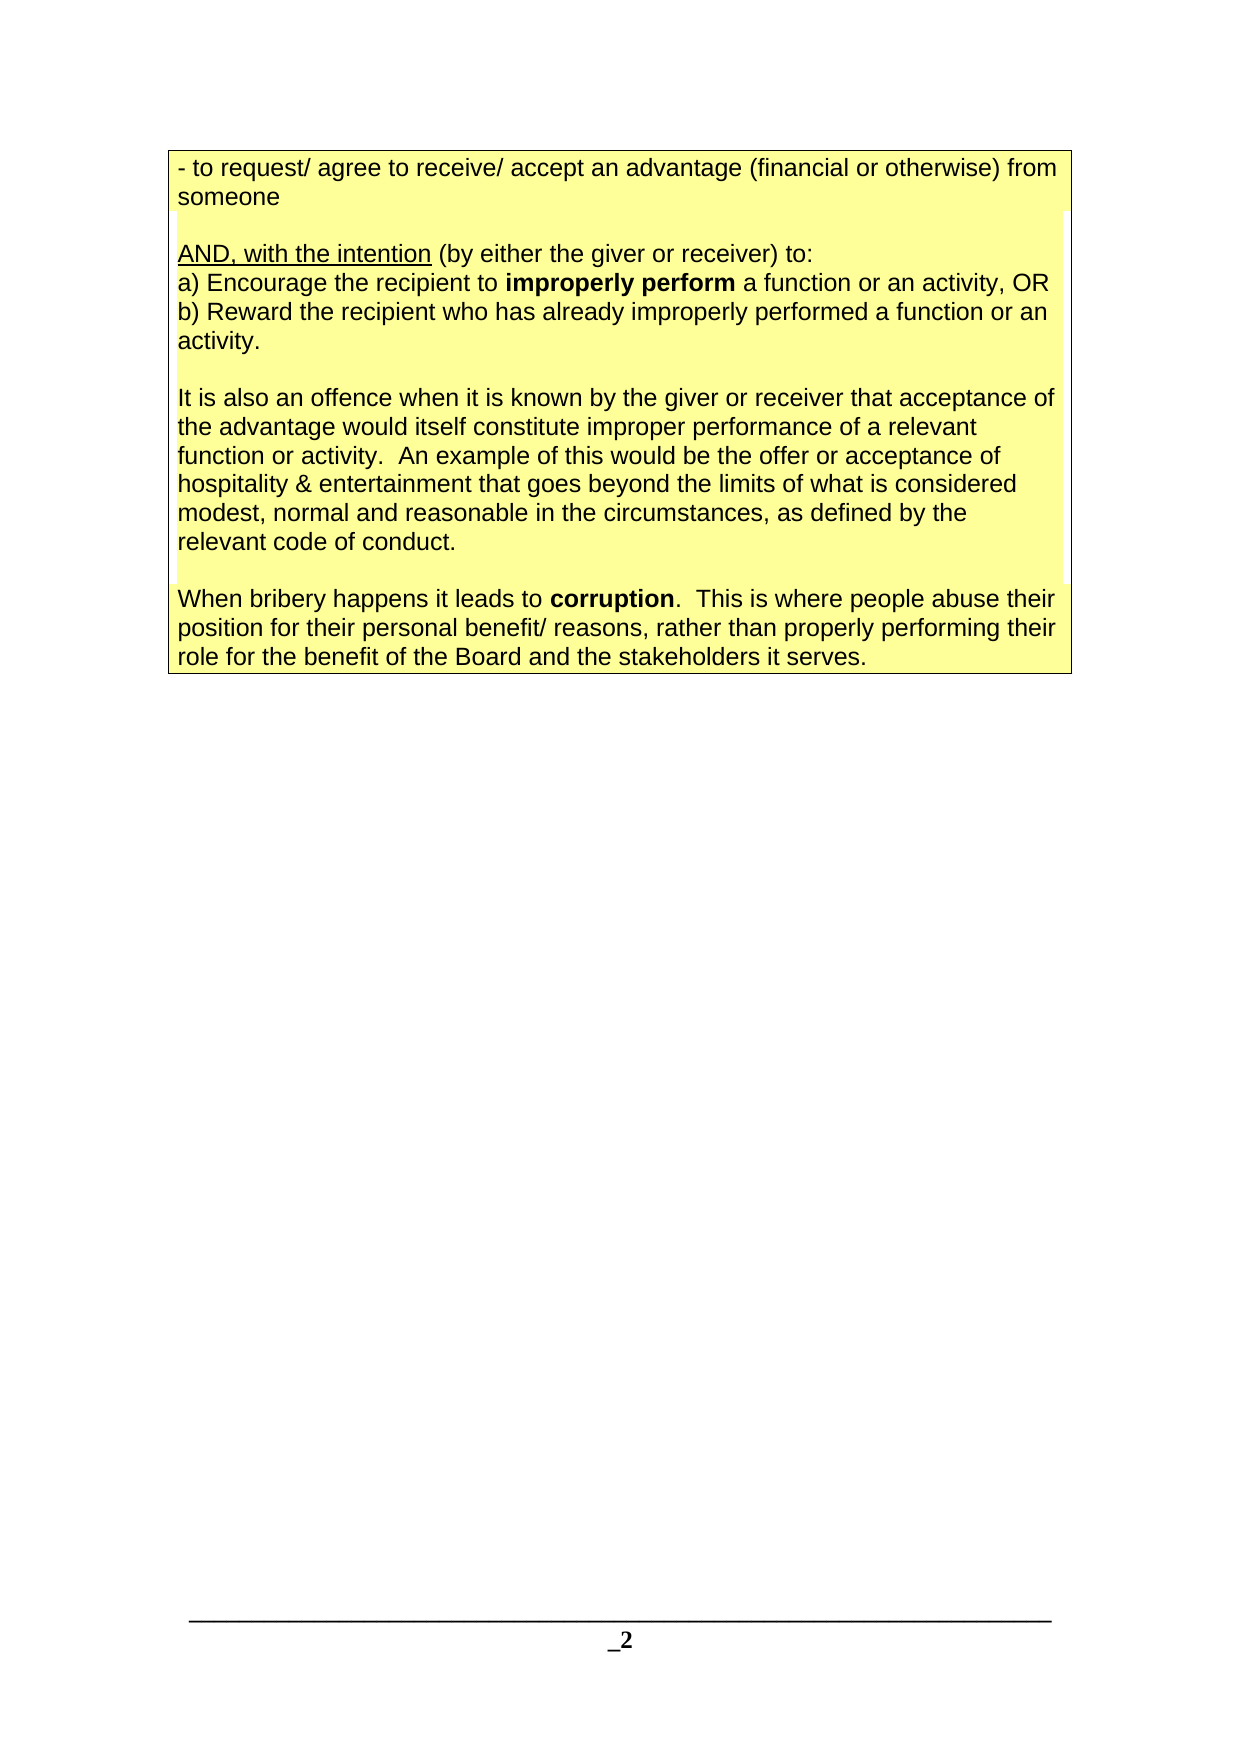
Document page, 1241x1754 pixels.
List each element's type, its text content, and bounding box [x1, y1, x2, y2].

text b) Reward the recipient who has already improperly performed a function or an activity. [177, 297, 1063, 354]
text It is also an offence when it is known by the giver or receiver that acceptance of the advantage would itself constitute improper performance of a relevant function or activity. An example of this would be the offer or acceptance of hospitality & entertainment that goes beyond the limits of what is considered modest, normal and reasonable in the circumstances, as defined by the relevant code of conduct. [177, 383, 1063, 556]
text - to request/ agree to receive/ accept an advantage (financial or otherwise) from someone [169, 151, 1071, 211]
text a) Encourage the recipient to improperly perform a function or an activity, OR [177, 268, 1063, 297]
text AND, with the intention (by either the giver or receiver) to: [177, 239, 1063, 268]
text When bribery happens it leads to corruption. This is where people abuse their position for their personal benefit/ reasons, rather than properly performing their role for the benefit of the Board and the stakeholders it serves. [169, 581, 1071, 673]
